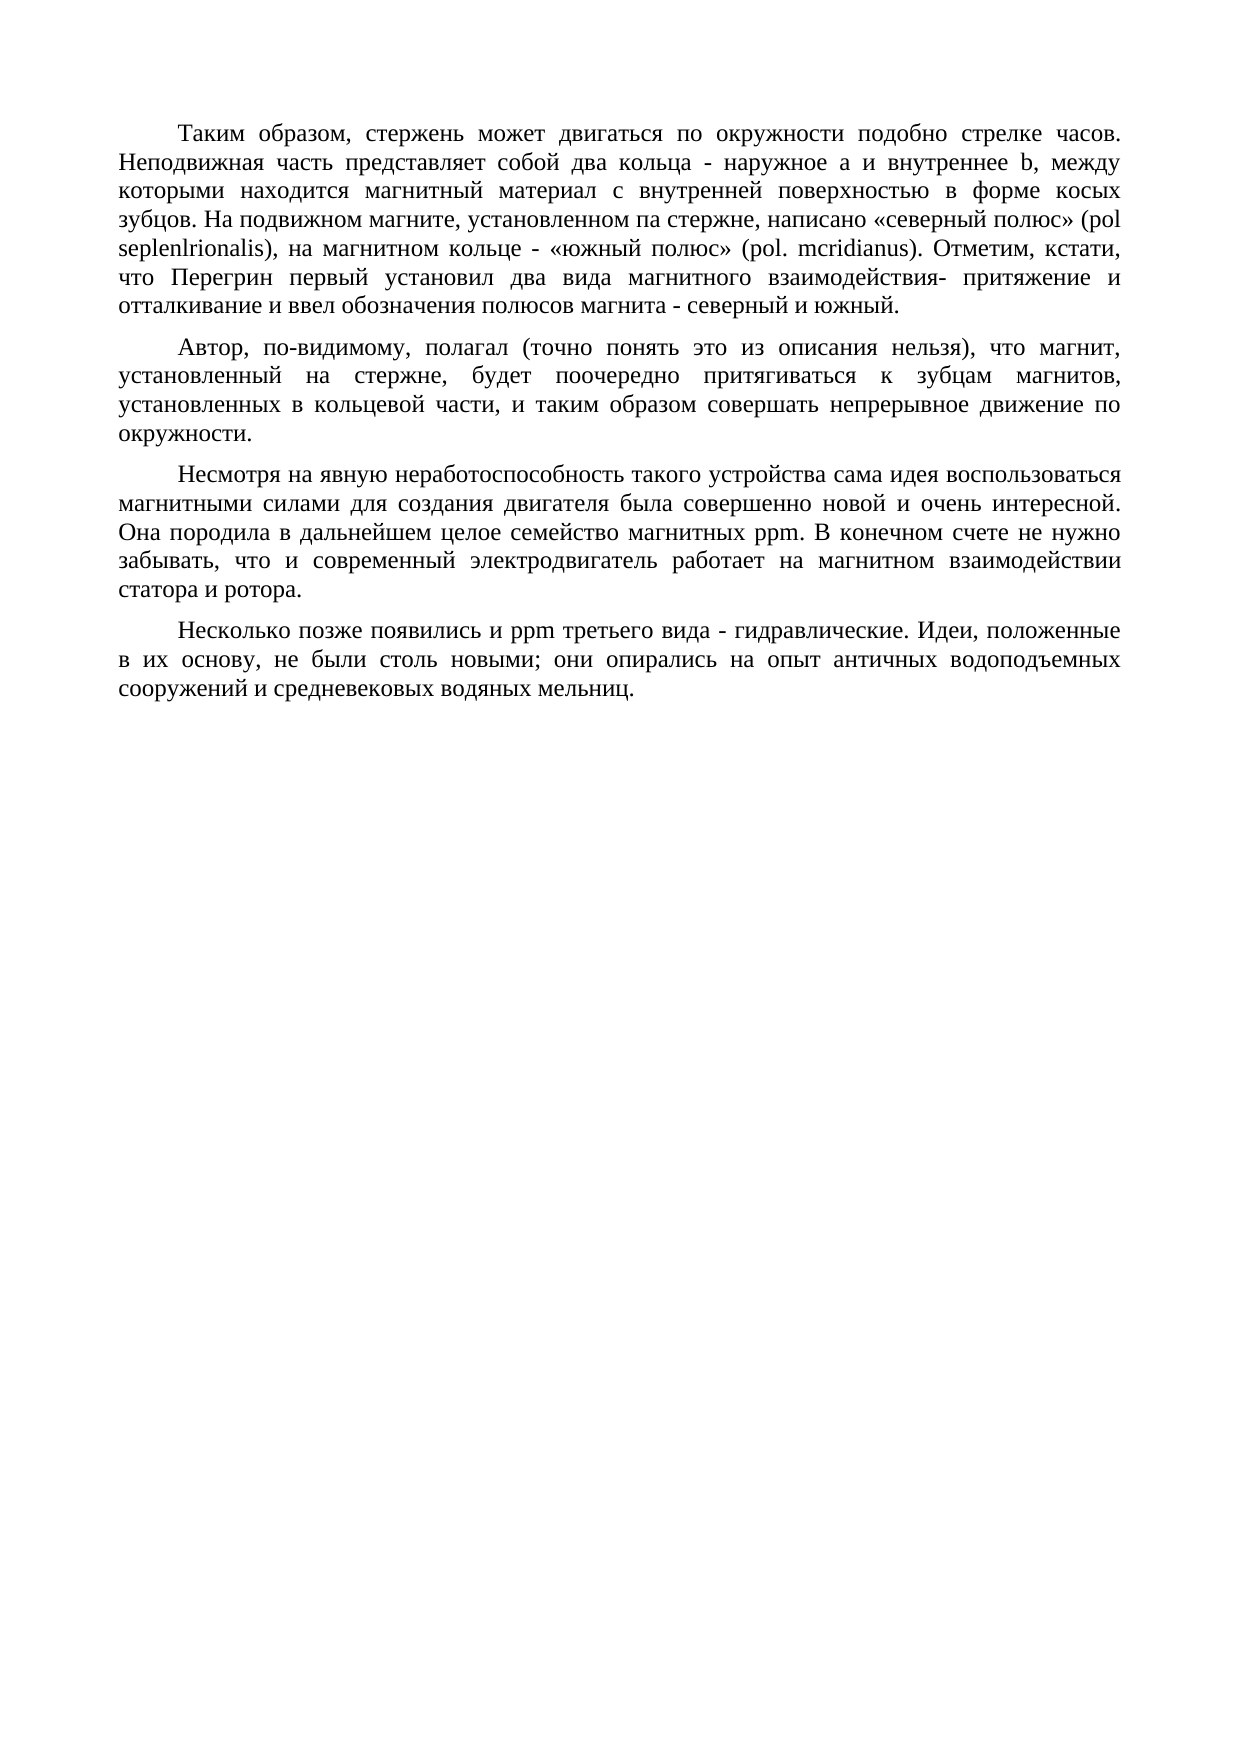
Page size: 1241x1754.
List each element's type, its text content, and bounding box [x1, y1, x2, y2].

text Таким образом, стержень может двигаться по окружности подобно стрелке часов. Неподвижная часть представляет собой два кольца - наружное а и внутреннее b, между которыми находится магнитный материал с внутренней поверхностью в форме косых зубцов. На подвижном магните, установленном па стержне, написано «северный полюс» (pol seplenlrionalis), на магнитном кольце - «южный полюс» (pol. mcridianus). Отметим, кстати, что Перегрин первый установил два вида магнитного взаимодействия- притяжение и отталкивание и ввел обозначения полюсов магнита - северный и южный. [118, 118, 1122, 319]
text Несколько позже появились и ppm третьего вида - гидравлические. Идеи, положенные в их основу, не были столь новыми; они опирались на опыт античных водоподъемных сооружений и средневековых водяных мельниц. [118, 616, 1122, 702]
text Автор, по-видимому, полагал (точно понять это из описания нельзя), что магнит, установленный на стержне, будет поочередно притягиваться к зубцам магнитов, установленных в кольцевой части, и таким образом совершать непрерывное движение по окружности. [118, 332, 1122, 447]
text Несмотря на явную неработоспособность такого устройства сама идея воспользоваться магнитными силами для создания двигателя была совершенно новой и очень интересной. Она породила в дальнейшем целое семейство магнитных ppm. В конечном счете не нужно забывать, что и современный электродвигатель работает на магнитном взаимодействии статора и ротора. [118, 459, 1122, 603]
